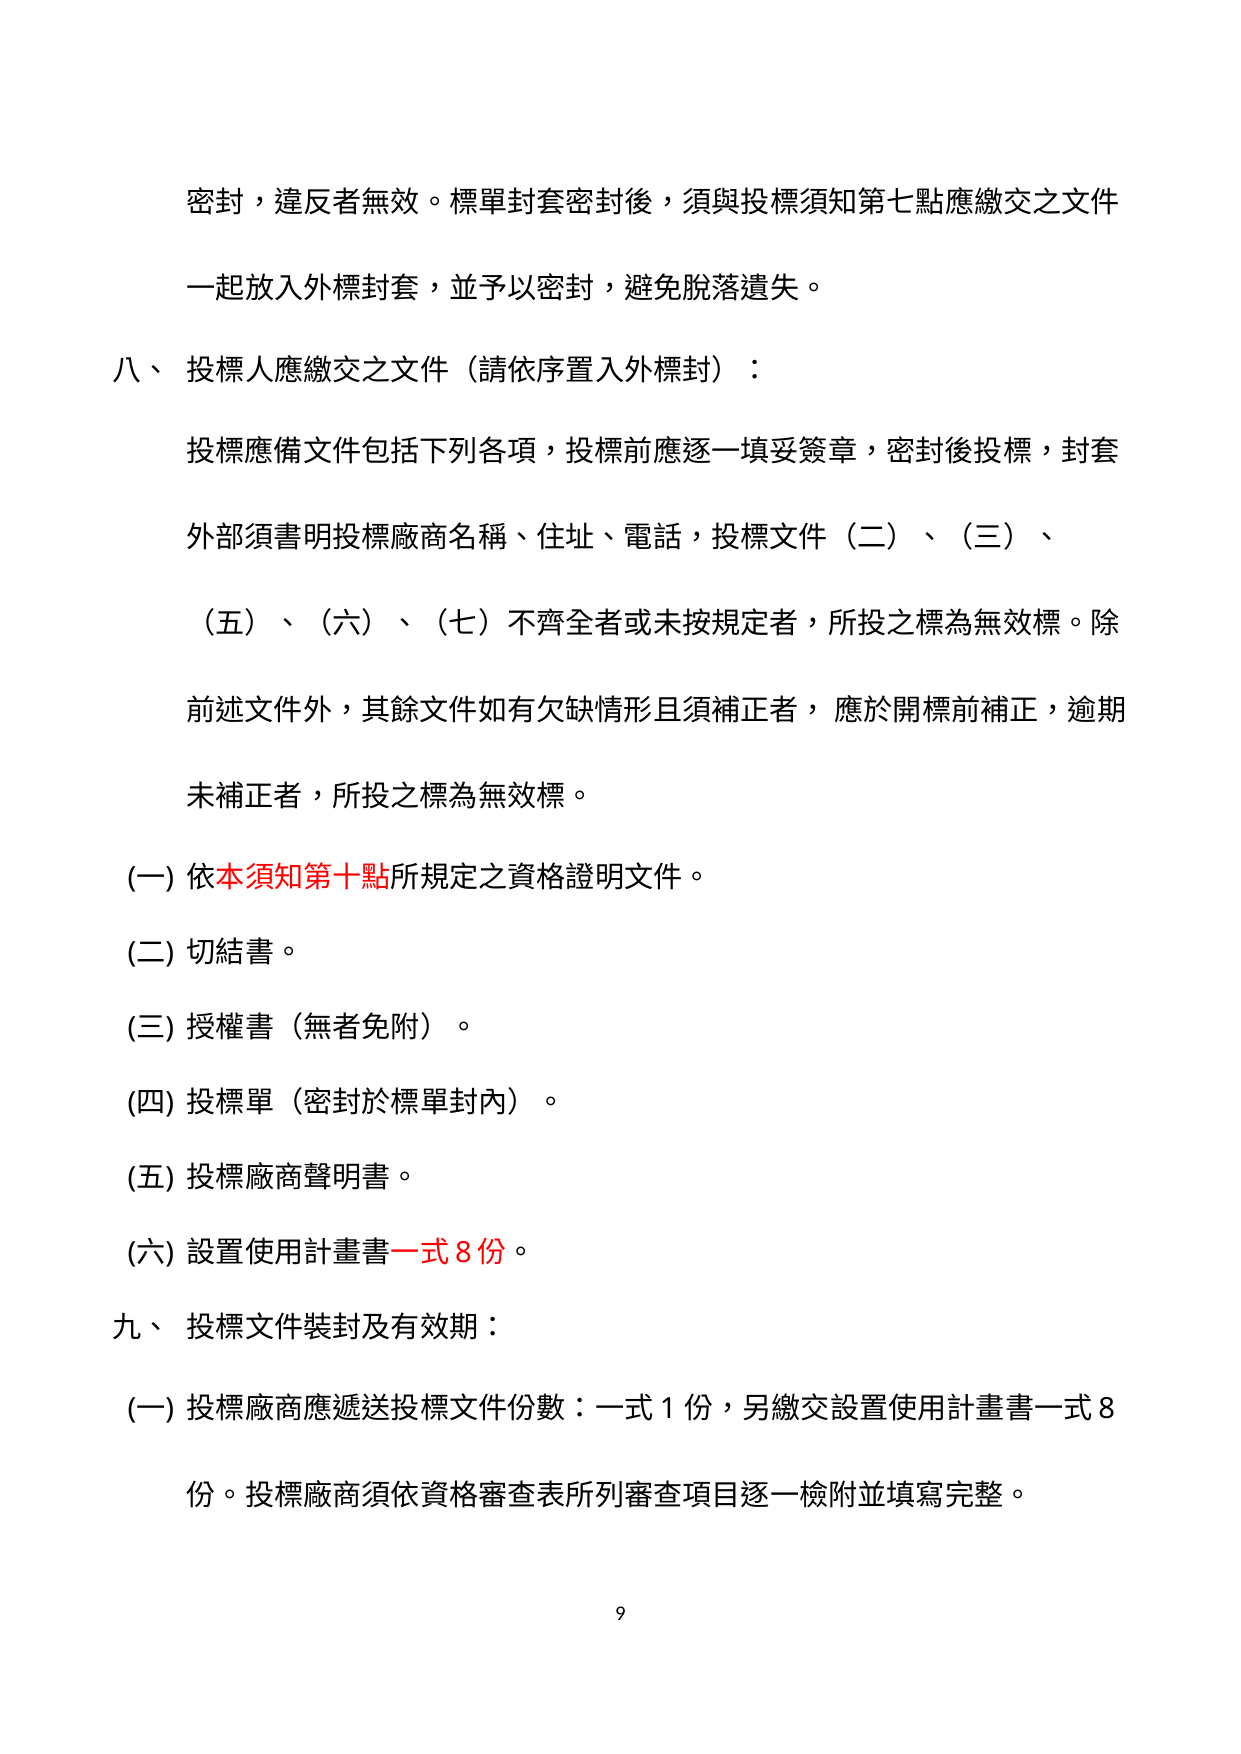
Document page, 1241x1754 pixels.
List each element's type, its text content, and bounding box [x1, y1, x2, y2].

list 投標文件裝封及有效期： [112, 1287, 1128, 1362]
list 切結書。 [127, 912, 1128, 987]
list 投標廠商應遞送投標文件份數：一式 1 份，另繳交設置使用計畫書一式8份。投標廠商須依資格審查表所列審查項目逐一檢附並填寫完整。 [127, 1369, 1128, 1530]
list 投標人應繳交之文件（請依序置入外標封）： [112, 330, 1128, 405]
list 投標單（密封於標單封內）。 [127, 1062, 1128, 1137]
list 依本須知第十點所規定之資格證明文件。 [127, 837, 1128, 912]
list 投標廠商聲明書。 [127, 1137, 1128, 1212]
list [127, 162, 1128, 324]
text 投標應備文件包括下列各項，投標前應逐一填妥簽章，密封後投標，封套外部須書明投標廠商名稱、住址、電話，投標文件（二）、（三）、（五）、（六）、（七）不齊全者或未按規定者，所投之標為無效標。除前述文件外，其餘文件如有欠缺情形且須補正者， 應於開標前補正，逾期未補正者，所投之標為無效標。 [186, 411, 1128, 831]
list 授權書（無者免附）。 [127, 987, 1128, 1062]
list 設置使用計畫書一式8份。 [127, 1212, 1128, 1287]
